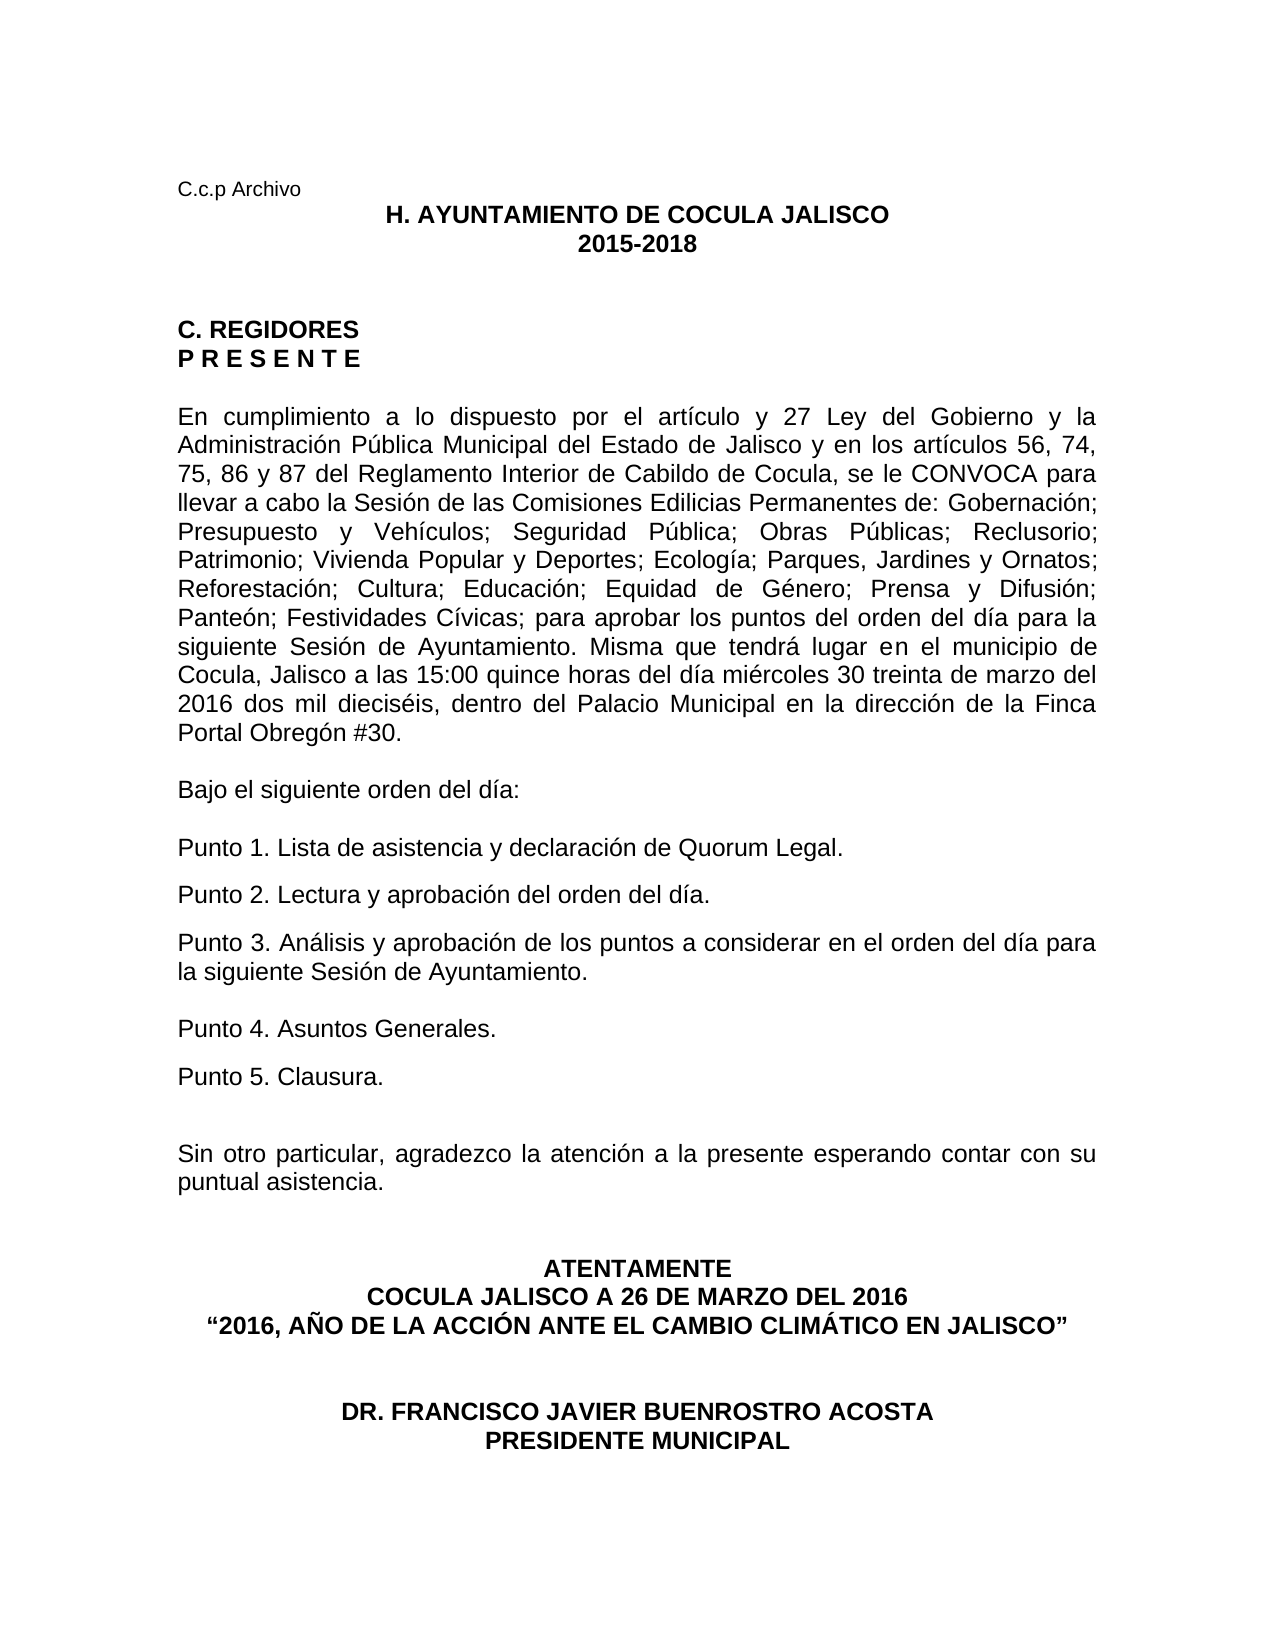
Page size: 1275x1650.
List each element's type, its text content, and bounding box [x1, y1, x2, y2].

text DR. FRANCISCO JAVIER BUENROSTRO ACOSTA [177, 1397, 1098, 1426]
text Sin otro particular, agradezco la atención a la presente esperando contar con su puntual asistencia. [177, 1139, 1098, 1196]
text Punto 4. Asuntos Generales. [177, 1014, 1098, 1043]
text COCULA JALISCO A 26 DE MARZO DEL 2016 [177, 1282, 1098, 1311]
text C.c.p Archivo [177, 176, 1098, 200]
text “2016, AÑO DE LA ACCIÓN ANTE EL CAMBIO CLIMÁTICO EN JALISCO” [177, 1311, 1098, 1340]
text 2015-2018 [177, 229, 1098, 258]
text Punto 3. Análisis y aprobación de los puntos a considerar en el orden del día para la siguiente Sesión de Ayuntamiento. [177, 928, 1098, 986]
text Bajo el siguiente orden del día: [177, 775, 1098, 804]
text Punto 2. Lectura y aprobación del orden del día. [177, 881, 1098, 909]
text Punto 1. Lista de asistencia y declaración de Quorum Legal. [177, 833, 1098, 862]
text Punto 5. Clausura. [177, 1062, 1098, 1091]
text P R E S E N T E [177, 344, 1098, 373]
text H. AYUNTAMIENTO DE COCULA JALISCO [177, 200, 1098, 229]
text ATENTAMENTE [177, 1254, 1098, 1282]
text C. REGIDORES [177, 315, 1098, 344]
text PRESIDENTE MUNICIPAL [177, 1426, 1098, 1455]
text En cumplimiento a lo dispuesto por el artículo y 27 Ley del Gobierno y la Administración Pública Municipal del Estado de Jalisco y en los artículos 56, 74, 75, 86 y 87 del Reglamento Interior de Cabildo de Cocula, se le CONVOCA para llevar a cabo la Sesión de las Comisiones Edilicias Permanentes de: Gobernación; Presupuesto y Vehículos; Seguridad Pública; Obras Públicas; Reclusorio; Patrimonio; Vivienda Popular y Deportes; Ecología; Parques, Jardines y Ornatos; Reforestación; Cultura; Educación; Equidad de Género; Prensa y Difusión; Panteón; Festividades Cívicas; para aprobar los puntos del orden del día para la siguiente Sesión de Ayuntamiento. Misma que tendrá lugar en el municipio de Cocula, Jalisco a las 15:00 quince horas del día miércoles 30 treinta de marzo del 2016 dos mil dieciséis, dentro del Palacio Municipal en la dirección de la Finca Portal Obregón #30. [177, 402, 1098, 747]
